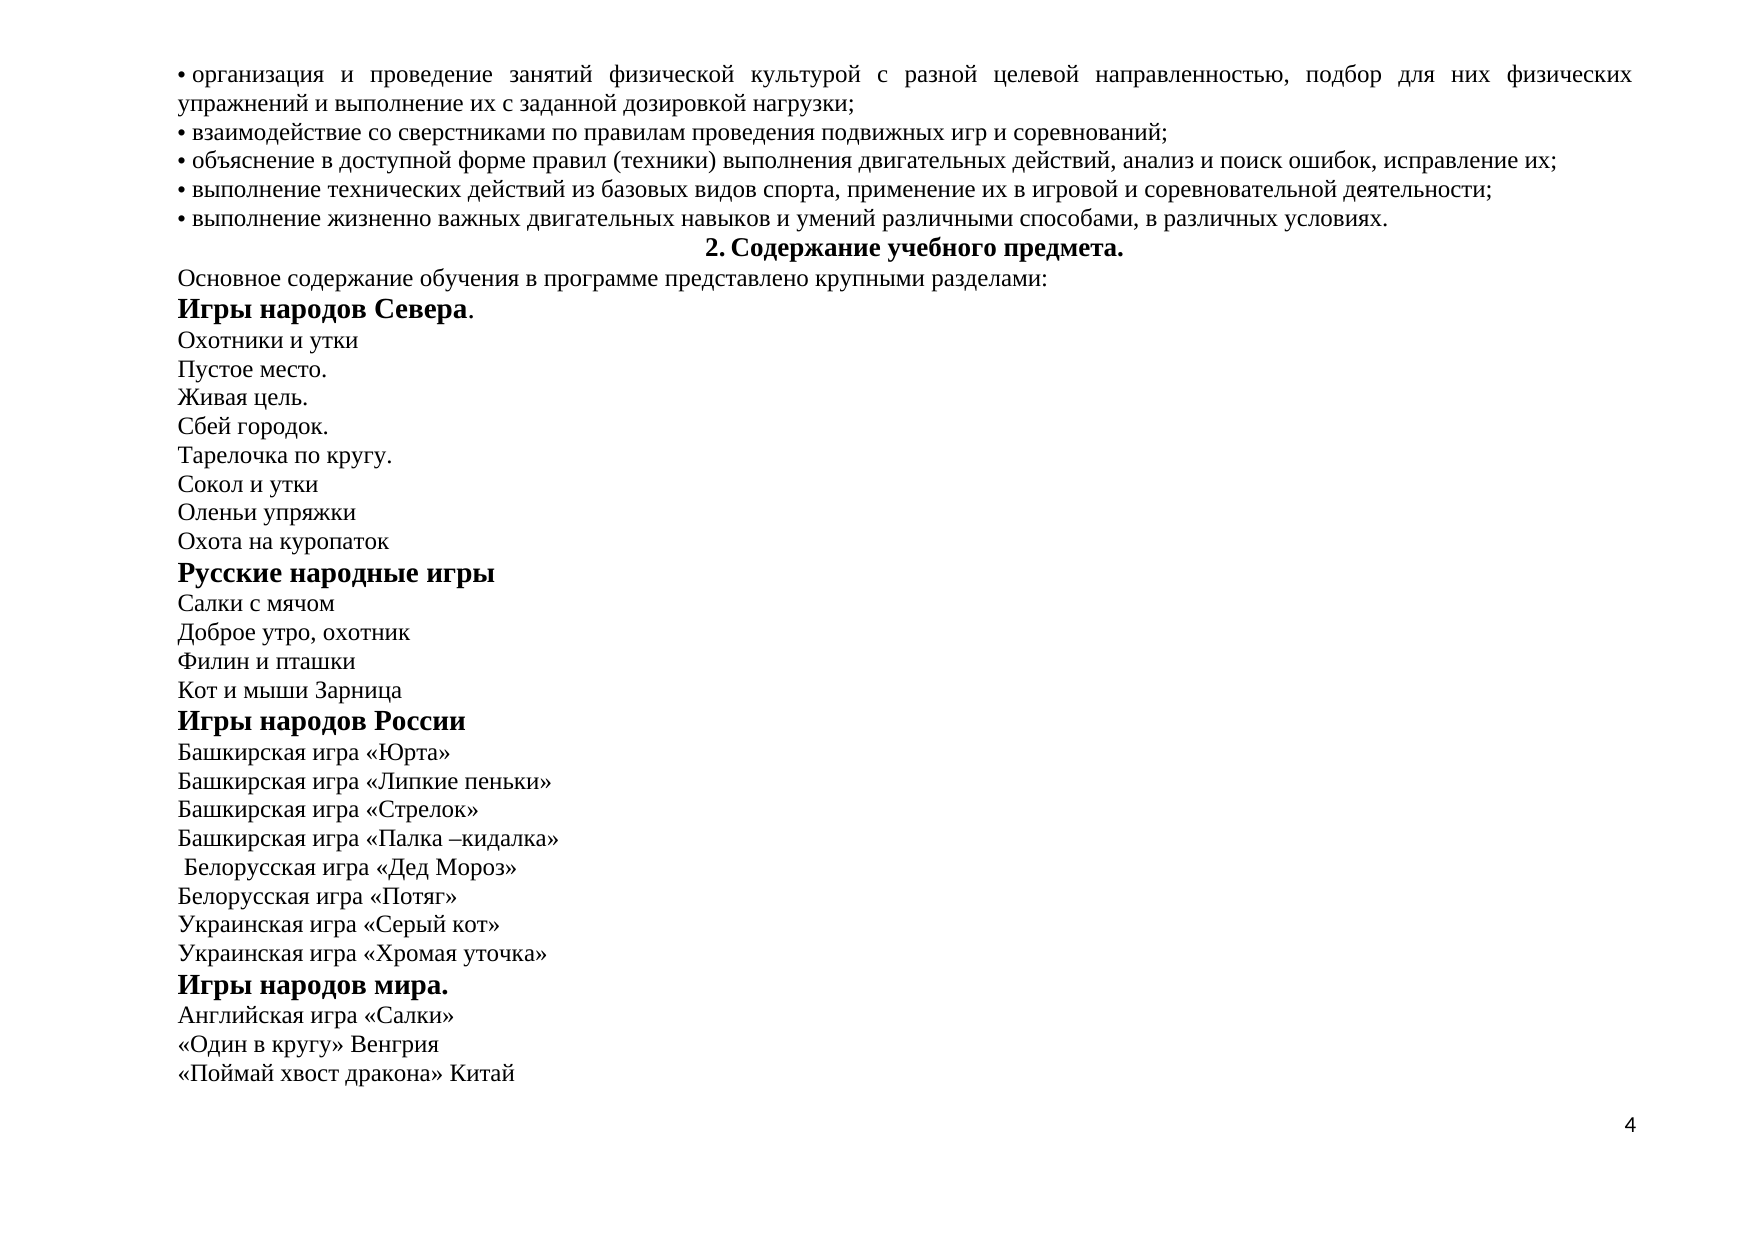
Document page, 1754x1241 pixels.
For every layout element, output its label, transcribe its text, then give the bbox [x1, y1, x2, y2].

text Белорусская игра «Дед Мороз» [177, 852, 1636, 881]
list взаимодействие со сверстниками по правилам проведения подвижных игр и соревнований; [177, 117, 1633, 145]
text Башкирская игра «Палка –кидалка» [177, 823, 1636, 852]
text Игры народов России [177, 703, 1636, 737]
text Украинская игра «Хромая уточка» [177, 938, 1636, 967]
list 2. Содержание учебного предмета. [193, 232, 1636, 263]
text Башкирская игра «Юрта» [177, 737, 1636, 766]
text Основное содержание обучения в программе представлено крупными разделами: [177, 263, 1636, 291]
text Живая цель. [177, 382, 1636, 411]
text Русские народные игры [177, 555, 1636, 588]
text Салки с мячом [177, 588, 1636, 617]
text Сокол и утки [177, 469, 1636, 497]
list организация и проведение занятий физической культурой с разной целевой направленностью, подбор для них физических упражнений и выполнение их с заданной дозировкой нагрузки; [177, 59, 1633, 117]
text Оленьи упряжки [177, 497, 1636, 526]
text Башкирская игра «Липкие пеньки» [177, 766, 1636, 794]
text Охотники и утки [177, 325, 1636, 354]
text «Один в кругу» Венгрия [177, 1029, 1636, 1058]
text Доброе утро, охотник [177, 617, 1636, 646]
list выполнение жизненно важных двигательных навыков и умений различными способами, в различных условиях. [177, 203, 1633, 232]
text Башкирская игра «Стрелок» [177, 794, 1636, 823]
text Кот и мыши Зарница [177, 675, 1636, 703]
text Игры народов мира. [177, 967, 1636, 1001]
text Сбей городок. [177, 411, 1636, 440]
text Белорусская игра «Потяг» [177, 881, 1636, 909]
list объяснение в доступной форме правил (техники) выполнения двигательных действий, анализ и поиск ошибок, исправление их; [177, 145, 1633, 174]
list выполнение технических действий из базовых видов спорта, применение их в игровой и соревновательной деятельности; [177, 174, 1633, 203]
text Филин и пташки [177, 646, 1636, 675]
text Пустое место. [177, 354, 1636, 382]
text Украинская игра «Серый кот» [177, 909, 1636, 938]
text Тарелочка по кругу. [177, 440, 1636, 469]
text «Поймай хвост дракона» Китай [177, 1058, 1636, 1087]
text Охота на куропаток [177, 526, 1636, 555]
text Английская игра «Салки» [177, 1001, 1636, 1029]
text Игры народов Севера. [177, 291, 1636, 325]
